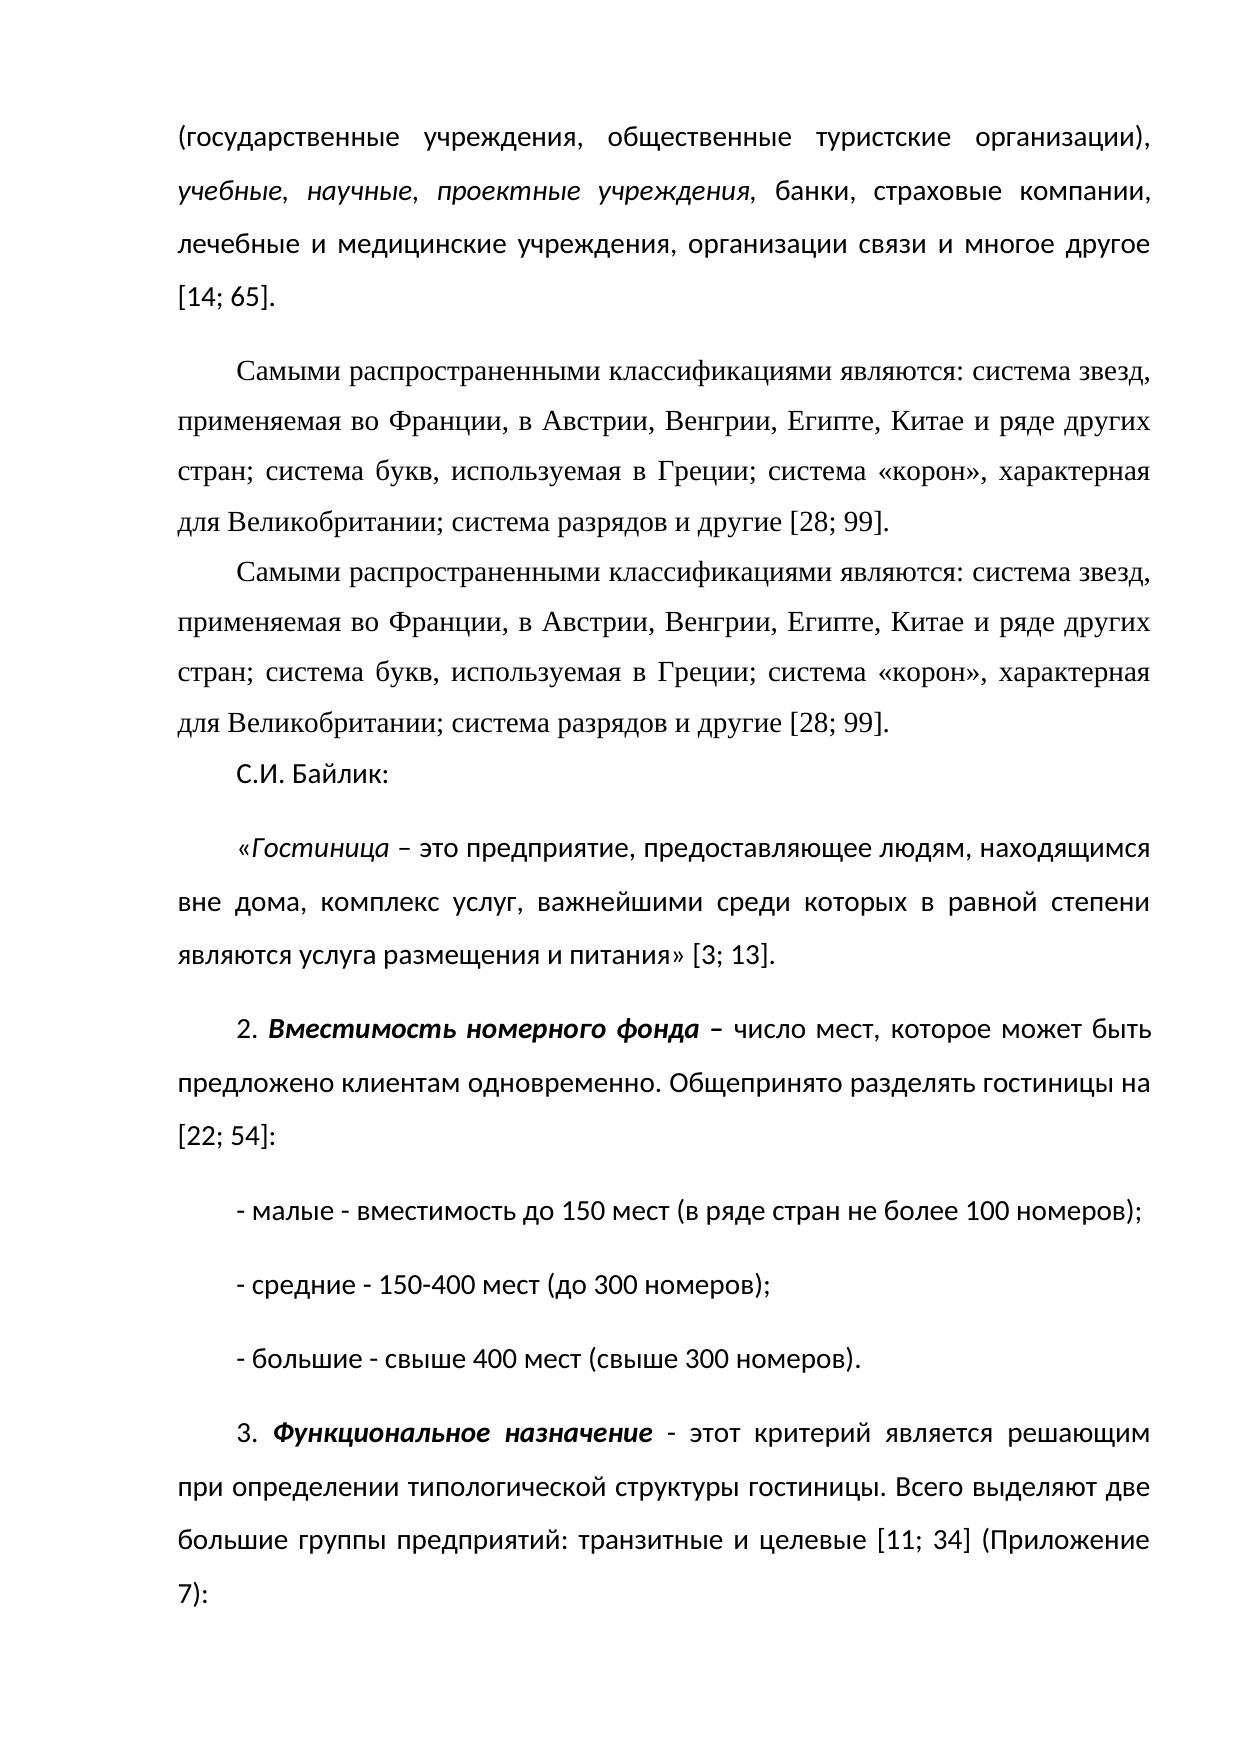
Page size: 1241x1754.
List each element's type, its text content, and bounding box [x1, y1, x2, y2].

text Самыми распространенными классификациями являются: система звезд, применяемая во Франции, в Австрии, Венгрии, Египте, Китае и ряде других стран; система букв, используемая в Греции; система «корон», характерная для Великобритании; система разрядов и другие [28; 99]. [177, 554, 1152, 738]
text - большие - свыше 400 мест (свыше 300 номеров). [177, 1340, 1152, 1376]
text 3. Функциональное назначение - этот критерий является решающим при определении типологической структуры гостиницы. Всего выделяют две большие группы предприятий: транзитные и целевые [11; 34] (Приложение 7): [177, 1414, 1152, 1611]
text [177, 118, 1152, 314]
text - средние - 150-400 мест (до 300 номеров); [177, 1266, 1152, 1302]
text 2. Вместимость номерного фонда – число мест, которое может быть предложено клиентам одновременно. Общепринято разделять гостиницы на [22; 54]: [177, 1011, 1152, 1153]
text - малые - вместимость до 150 мест (в ряде стран не более 100 номеров); [177, 1192, 1152, 1227]
text С.И. Байлик: [177, 755, 1152, 791]
text «Гостиница – это предприятие, предоставляющее людям, находящимся вне дома, комплекс услуг, важнейшими среди которых в равной степени являются услуга размещения и питания» [3; 13]. [177, 829, 1152, 972]
text Самыми распространенными классификациями являются: система звезд, применяемая во Франции, в Австрии, Венгрии, Египте, Китае и ряде других стран; система букв, используемая в Греции; система «корон», характерная для Великобритании; система разрядов и другие [28; 99]. [177, 353, 1152, 537]
